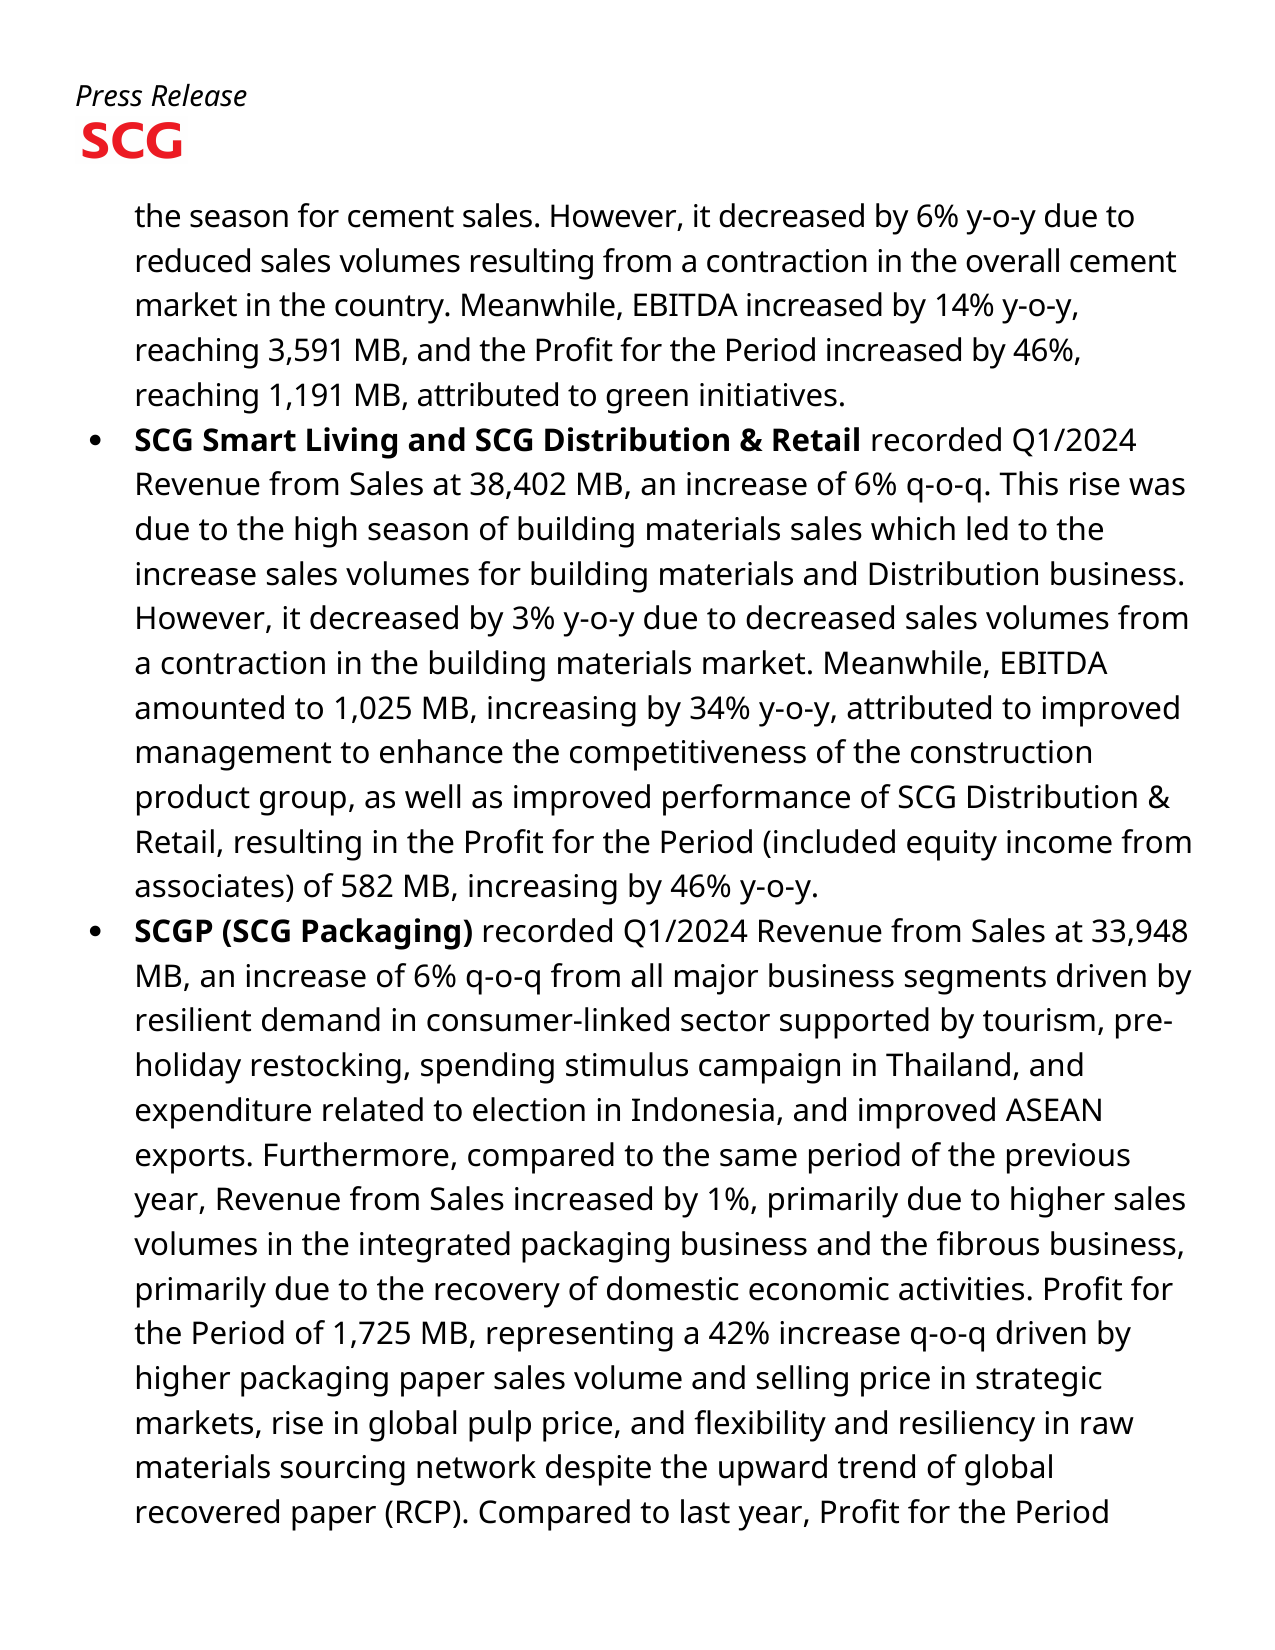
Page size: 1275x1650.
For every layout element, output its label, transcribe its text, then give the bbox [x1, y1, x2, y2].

list SCG Smart Living and SCG Distribution & Retail recorded Q1/2024 Revenue from Sales at 38,402 MB, an increase of 6% q-o-q. This rise was due to the high season of building materials sales which led to the increase sales volumes for building materials and Distribution business. However, it decreased by 3% y-o-y due to decreased sales volumes from a contraction in the building materials market. Meanwhile, EBITDA amounted to 1,025 MB, increasing by 34% y-o-y, attributed to improved management to enhance the competitiveness of the construction product group, as well as improved performance of SCG Distribution & Retail, resulting in the Profit for the Period (included equity income from associates) of 582 MB, increasing by 46% y-o-y. [90, 417, 1200, 907]
picture [75, 116, 188, 164]
